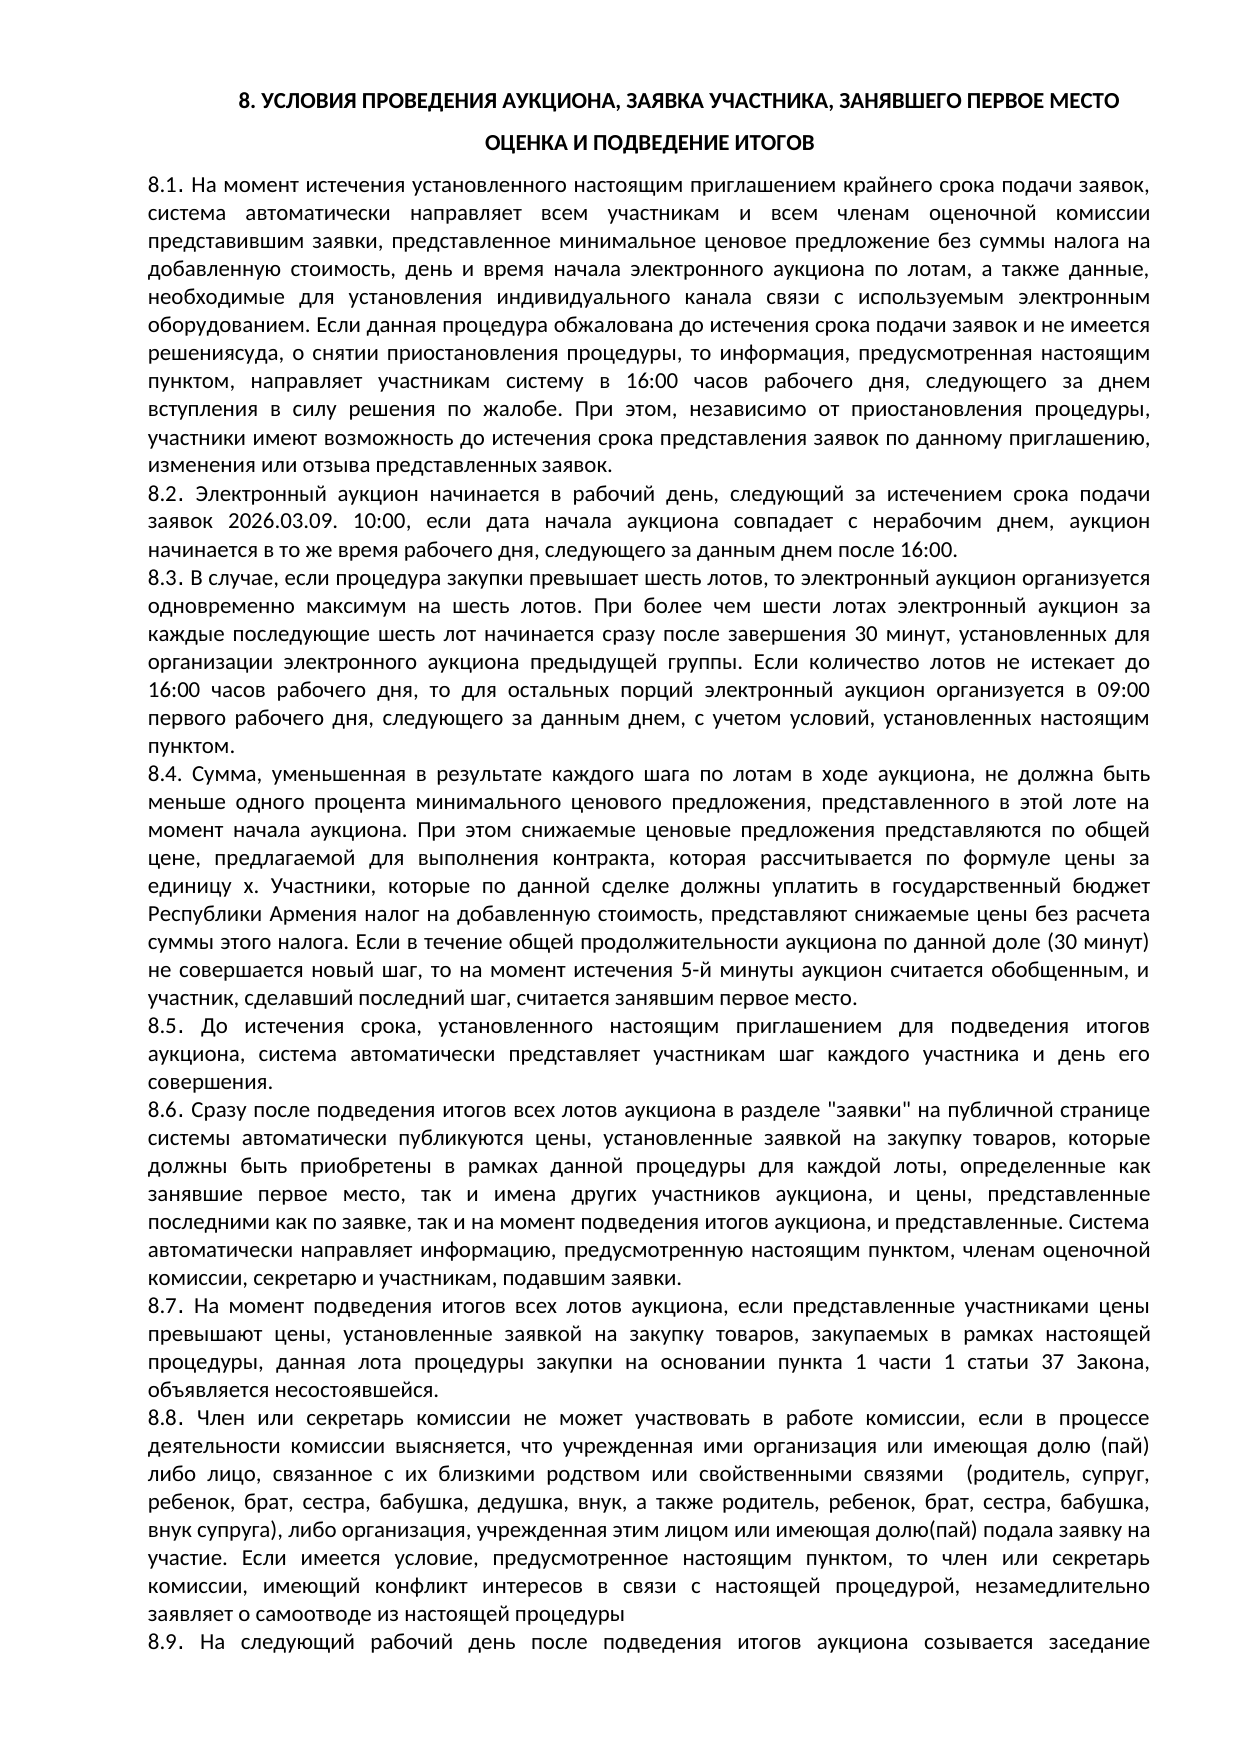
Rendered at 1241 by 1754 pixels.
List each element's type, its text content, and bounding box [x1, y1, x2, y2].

text 8.7․ На момент подведения итогов всех лотов аукциона, если представленные участниками цены превышают цены, установленные заявкой на закупку товаров, закупаемых в рамках настоящей процедуры, данная лота процедуры закупки на основании пункта 1 части 1 статьи 37 Закона, объявляется несостоявшейся. [148, 1291, 1152, 1403]
text 8.1․ На момент истечения установленного настоящим приглашением крайнего срока подачи заявок, система автоматически направляет всем участникам и всем членам оценочной комиссии представившим заявки, представленное минимальное ценовое предложение без суммы налога на добавленную стоимость, день и время начала электронного аукциона по лотам, а также данные, необходимые для установления индивидуального канала связи с используемым электронным оборудованием. Если данная процедура обжалована до истечения срока подачи заявок и не имеется решениясуда, о снятии приостановления процедуры, то информация, предусмотренная настоящим пунктом, направляет участникам систему в 16:00 часов рабочего дня, следующего за днем вступления в силу решения по жалобе. При этом, независимо от приостановления процедуры, участники имеют возможность до истечения срока представления заявок по данному приглашению, изменения или отзыва представленных заявок. [148, 170, 1152, 479]
text 8.6․ Сразу после подведения итогов всех лотов аукциона в разделе "заявки" на публичной странице системы автоматически публикуются цены, установленные заявкой на закупку товаров, которые должны быть приобретены в рамках данной процедуры для каждой лоты, определенные как занявшие первое место, так и имена других участников аукциона, и цены, представленные последними как по заявке, так и на момент подведения итогов аукциона, и представленные. Система автоматически направляет информацию, предусмотренную настоящим пунктом, членам оценочной комиссии, секретарю и участникам, подавшим заявки. [148, 1095, 1152, 1291]
text 8.8․ Член или секретарь комиссии не может участвовать в работе комиссии, если в процессе деятельности комиссии выясняется, что учрежденная ими организация или имеющая долю (пай) либо лицо, связанное с их близкими родством или свойственными связями (родитель, супруг, ребенок, брат, сестра, бабушка, дедушка, внук, а также родитель, ребенок, брат, сестра, бабушка, внук супруга), либо организация, учрежденная этим лицом или имеющая долю(пай) подала заявку на участие. Если имеется условие, предусмотренное настоящим пунктом, то член или секретарь комиссии, имеющий конфликт интересов в связи с настоящей процедурой, незамедлительно заявляет о самоотводе из настоящей процедуры [148, 1403, 1152, 1627]
text 8.5․ До истечения срока, установленного настоящим приглашением для подведения итогов аукциона, система автоматически представляет участникам шаг каждого участника и день его совершения. [148, 1011, 1152, 1095]
text 8. УСЛОВИЯ ПРОВЕДЕНИЯ АУКЦИОНА, ЗАЯВКА УЧАСТНИКА, ЗАНЯВШЕГО ПЕРВОЕ МЕСТО ОЦЕНКА И ПОДВЕДЕНИЕ ИТОГОВ [148, 86, 1152, 156]
text 8.2․ Электронный аукцион начинается в рабочий день, следующий за истечением срока подачи заявок 2026.03.09. 10:00 , если дата начала аукциона совпадает с нерабочим днем, аукцион начинается в то же время рабочего дня, следующего за данным днем после 16:00. [148, 479, 1152, 563]
text 8.3․ В случае, если процедура закупки превышает шесть лотов, то электронный аукцион организуется одновременно максимум на шесть лотов. При более чем шести лотах электронный аукцион за каждые последующие шесть лот начинается сразу после завершения 30 минут, установленных для организации электронного аукциона предыдущей группы. Если количество лотов не истекает до 16:00 часов рабочего дня, то для остальных порций электронный аукцион организуется в 09:00 первого рабочего дня, следующего за данным днем, с учетом условий, установленных настоящим пунктом. [148, 563, 1152, 759]
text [148, 1627, 1152, 1656]
text 8.4. Сумма, уменьшенная в результате каждого шага по лотам в ходе аукциона, не должна быть меньше одного процента минимального ценового предложения, представленного в этой лоте на момент начала аукциона. При этом снижаемые ценовые предложения представляются по общей цене, предлагаемой для выполнения контракта, которая рассчитывается по формуле цены за единицу x. Участники, которые по данной сделке должны уплатить в государственный бюджет Республики Армения налог на добавленную стоимость, представляют снижаемые цены без расчета суммы этого налога. Если в течение общей продолжительности аукциона по данной доле (30 минут) не совершается новый шаг, то на момент истечения 5-й минуты аукцион считается обобщенным, и участник, сделавший последний шаг, считается занявшим первое место. [148, 759, 1152, 1011]
